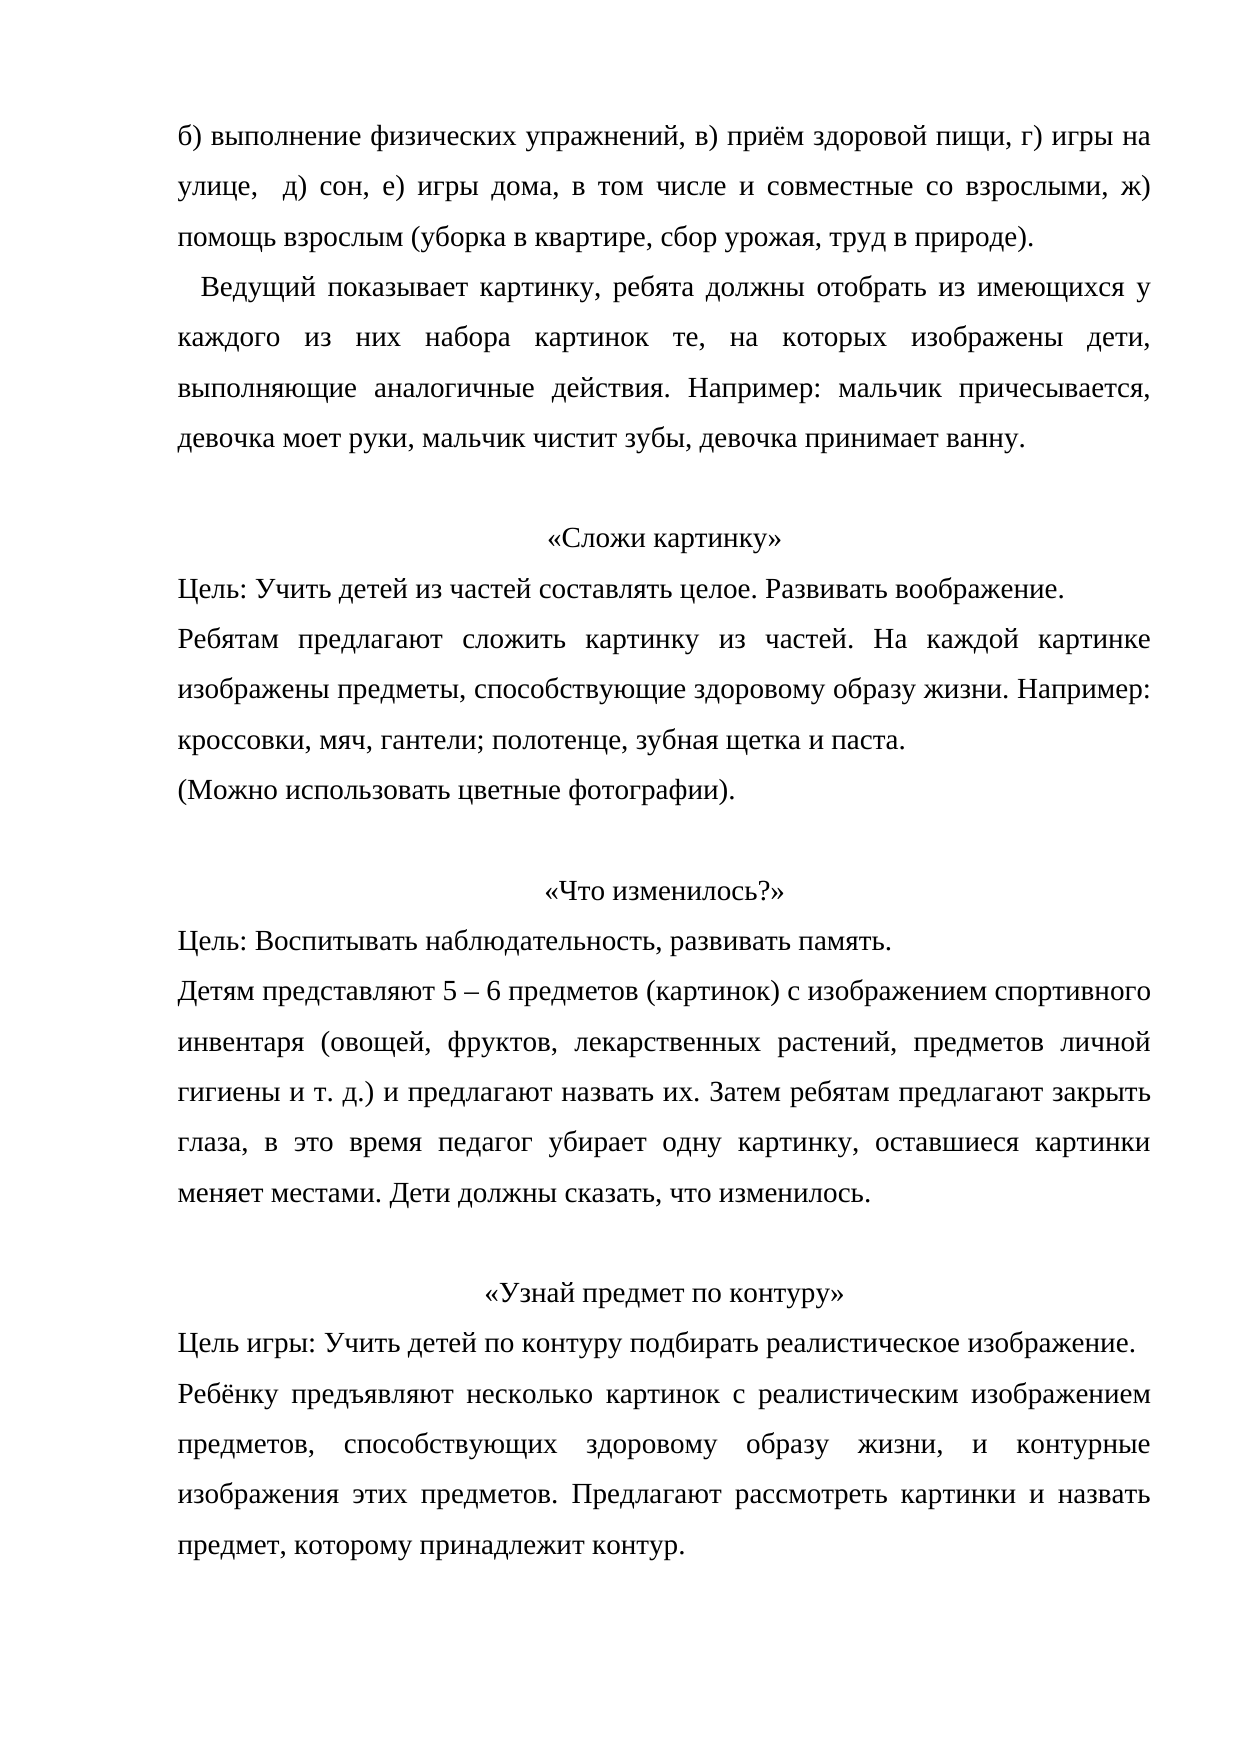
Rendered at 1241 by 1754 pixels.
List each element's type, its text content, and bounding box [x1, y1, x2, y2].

text Цель игры: Учить детей по контуру подбирать реалистическое изображение. [177, 1326, 1152, 1359]
text (Можно использовать цветные фотографии). [177, 772, 1152, 806]
text Ребятам предлагают сложить картинку из частей. На каждой картинке изображены предметы, способствующие здоровому образу жизни. Например: кроссовки, мяч, гантели; полотенце, зубная щетка и паста. [177, 621, 1152, 755]
text Цель: Учить детей из частей составлять целое. Развивать воображение. [177, 571, 1152, 604]
text б) выполнение физических упражнений, в) приём здоровой пищи, г) игры на улице, д) сон, е) игры дома, в том числе и совместные со взрослыми, ж) помощь взрослым (уборка в квартире, сбор урожая, труд в природе). [177, 118, 1152, 252]
text Ребёнку предъявляют несколько картинок с реалистическим изображением предметов, способствующих здоровому образу жизни, и контурные изображения этих предметов. Предлагают рассмотреть картинки и назвать предмет, которому принадлежит контур. [177, 1376, 1152, 1560]
text Детям представляют 5 – 6 предметов (картинок) с изображением спортивного инвентаря (овощей, фруктов, лекарственных растений, предметов личной гигиены и т. д.) и предлагают назвать их. Затем ребятам предлагают закрыть глаза, в это время педагог убирает одну картинку, оставшиеся картинки меняет местами. Дети должны сказать, что изменилось. [177, 973, 1152, 1208]
text Цель: Воспитывать наблюдательность, развивать память. [177, 923, 1152, 957]
text «Что изменилось?» [177, 873, 1152, 906]
text «Узнай предмет по контуру» [177, 1275, 1152, 1309]
text «Сложи картинку» [177, 521, 1152, 554]
text Ведущий показывает картинку, ребята должны отобрать из имеющихся у каждого из них набора картинок те, на которых изображены дети, выполняющие аналогичные действия. Например: мальчик причесывается, девочка моет руки, мальчик чистит зубы, девочка принимает ванну. [177, 269, 1152, 453]
